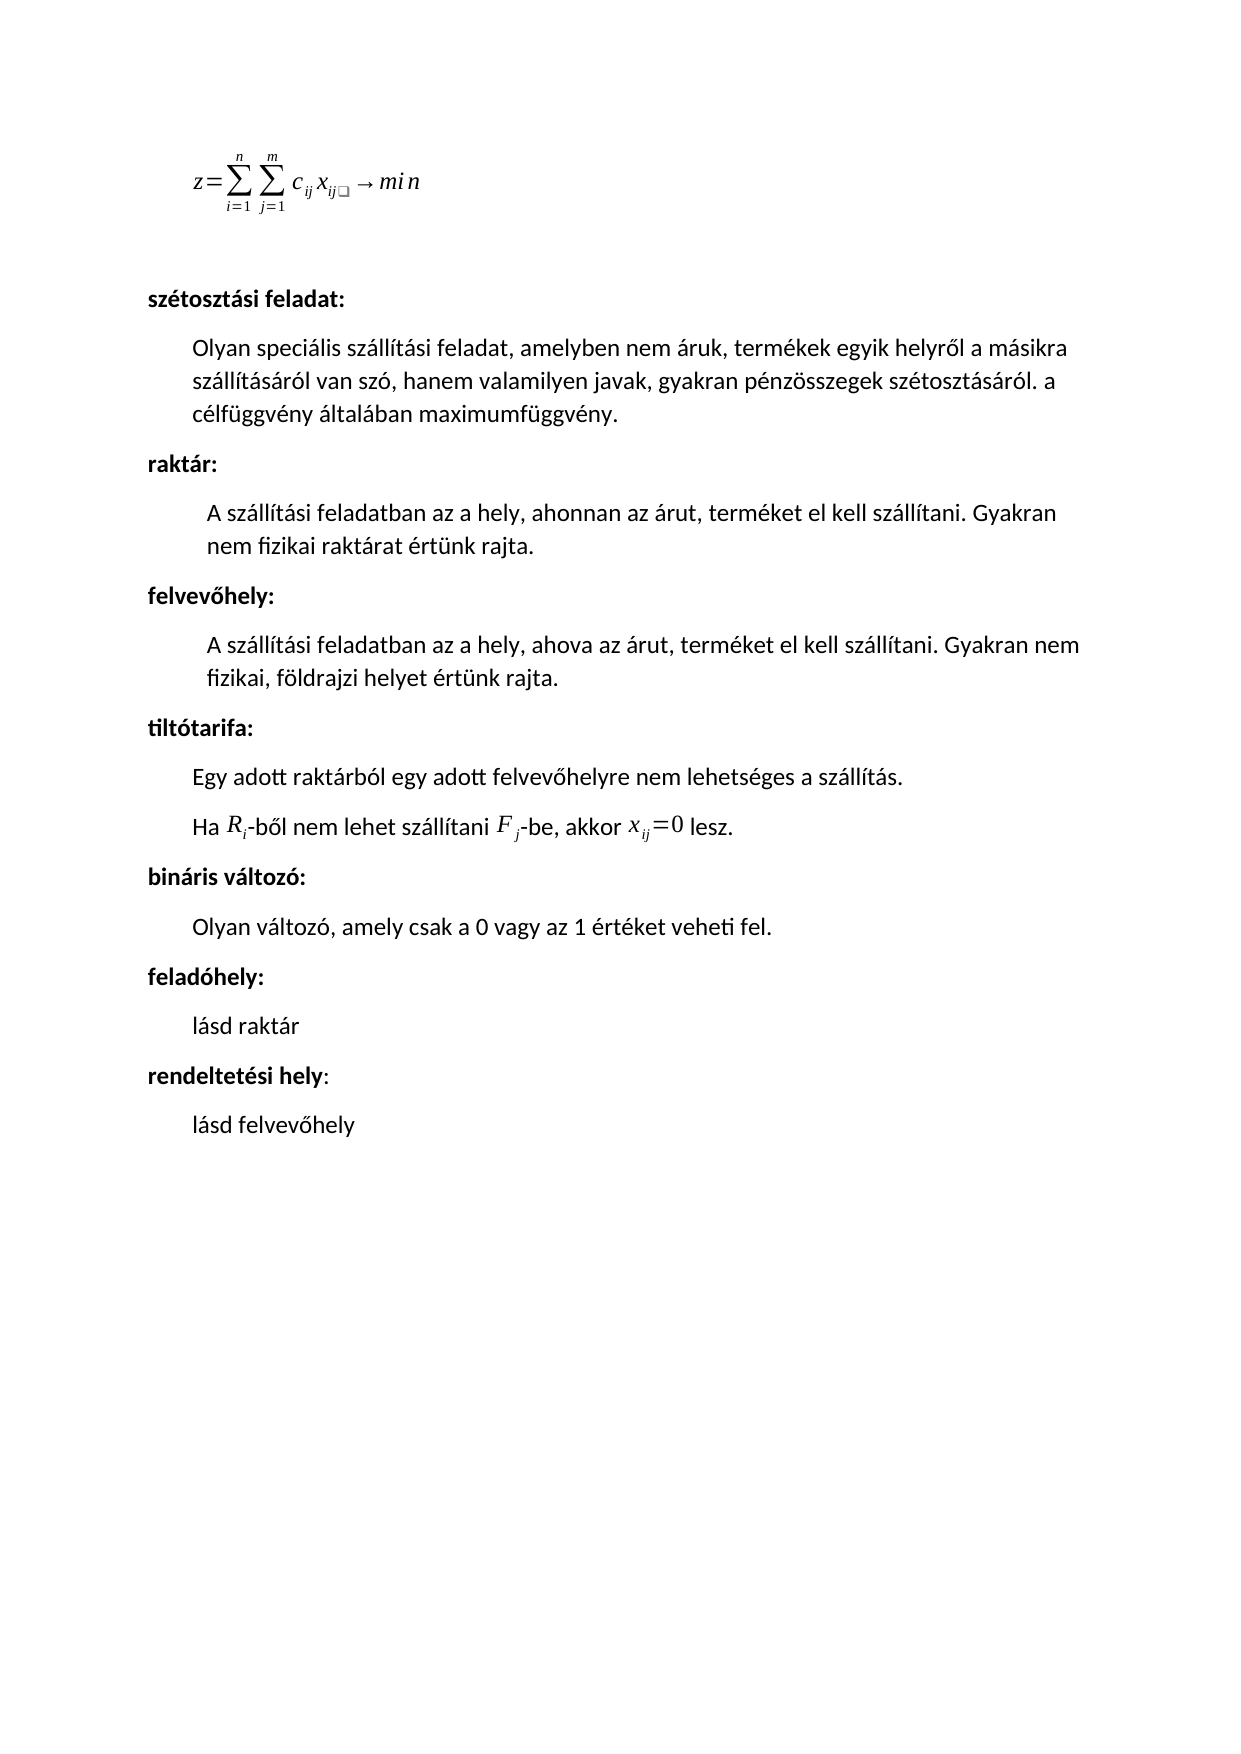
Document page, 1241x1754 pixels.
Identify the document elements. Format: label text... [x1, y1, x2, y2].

text szétosztási feladat: [148, 283, 1093, 313]
text A szállítási feladatban az a hely, ahonnan az árut, terméket el kell szállítani. Gyakran nem fizikai raktárat értünk rajta. [207, 497, 1093, 561]
text feladóhely: [148, 961, 1093, 991]
text Ha -ből nem lehet szállítani -be, akkor lesz. [192, 811, 1093, 842]
text Olyan speciális szállítási feladat, amelyben nem áruk, termékek egyik helyről a másikra szállításáról van szó, hanem valamilyen javak, gyakran pénzösszegek szétosztásáról. a célfüggvény általában maximumfüggvény. [192, 332, 1093, 429]
text tiltótarifa: [148, 712, 1093, 742]
text lásd raktár [192, 1010, 1093, 1041]
text rendeltetési hely: [148, 1060, 1093, 1090]
text bináris változó: [148, 862, 1093, 892]
text A szállítási feladatban az a hely, ahova az árut, terméket el kell szállítani. Gyakran nem fizikai, földrajzi helyet értünk rajta. [207, 629, 1093, 693]
text Olyan változó, amely csak a 0 vagy az 1 értéket veheti fel. [192, 911, 1093, 942]
text lásd felvevőhely [192, 1109, 1093, 1140]
text felvevőhely: [148, 580, 1093, 610]
text raktár: [148, 448, 1093, 478]
text Egy adott raktárból egy adott felvevőhelyre nem lehetséges a szállítás. [192, 762, 1093, 792]
